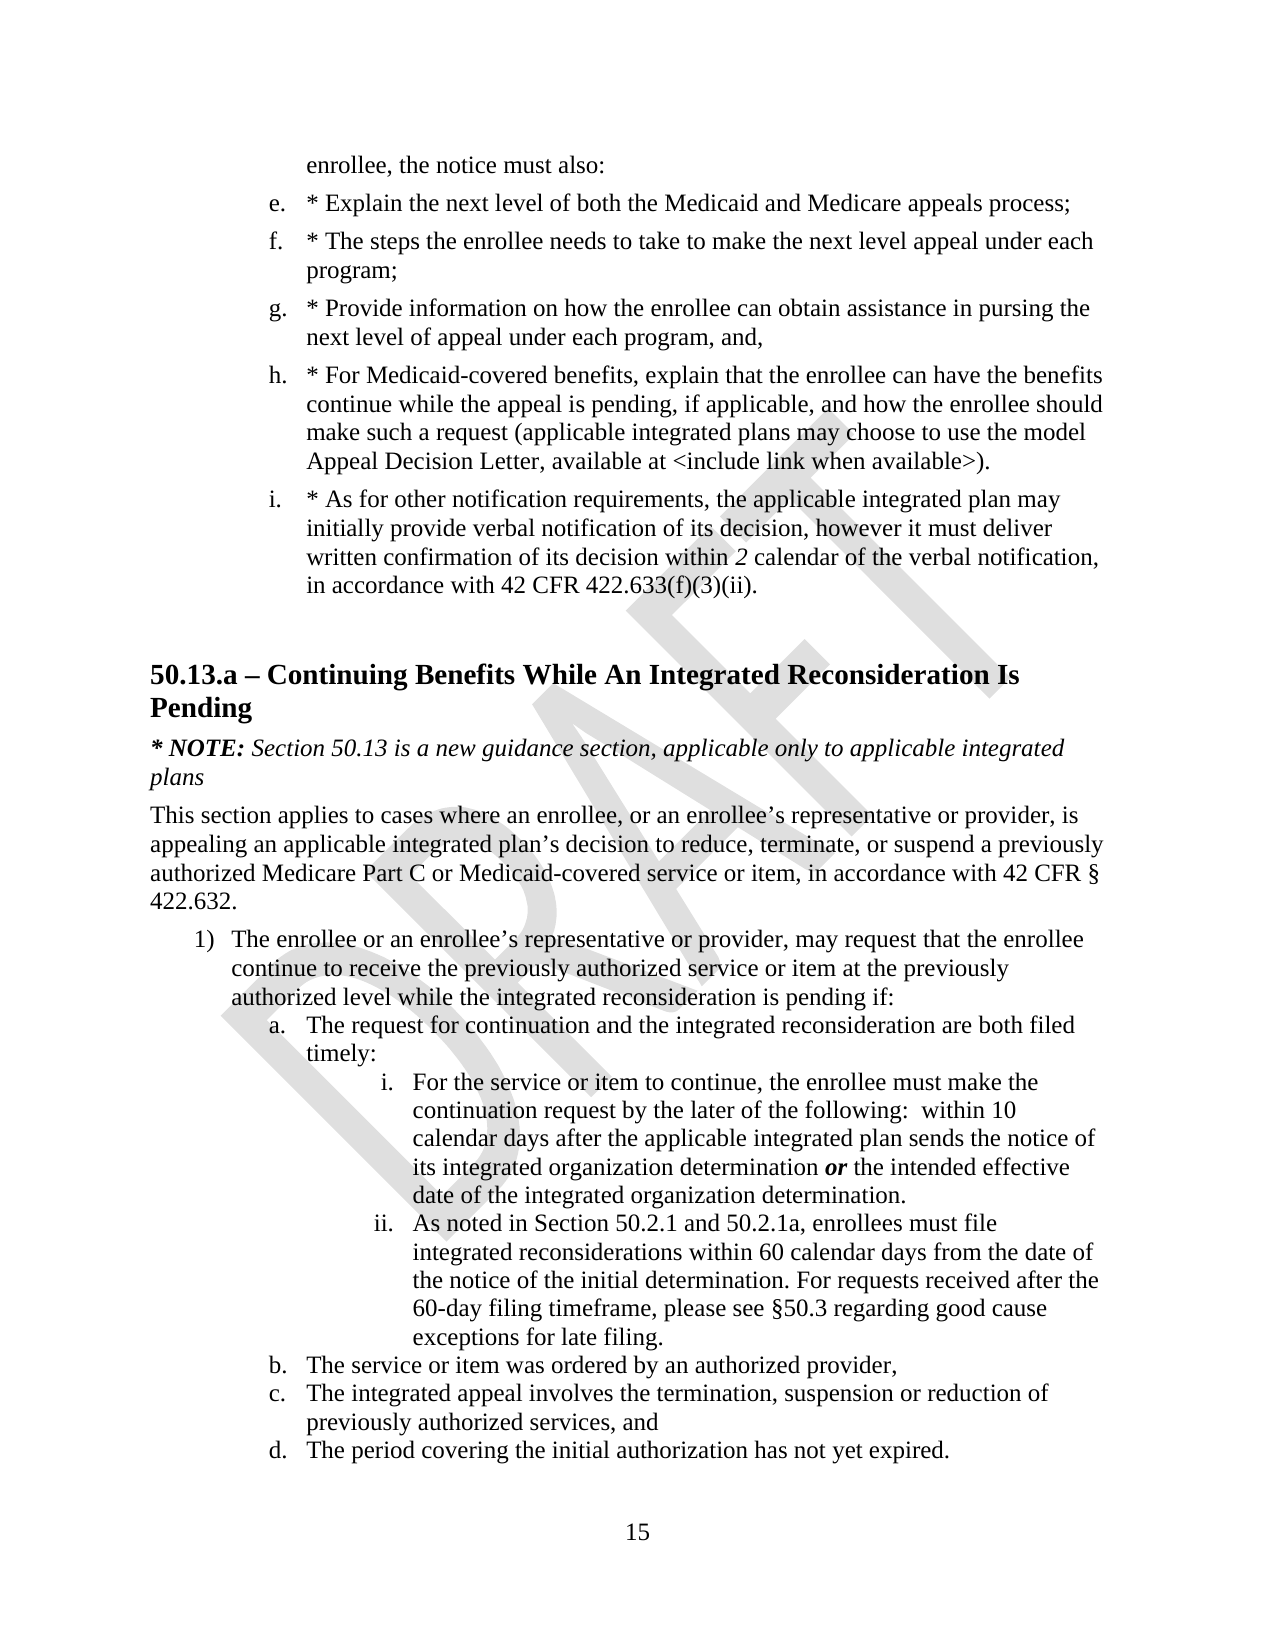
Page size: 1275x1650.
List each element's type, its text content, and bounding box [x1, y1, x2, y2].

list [268, 150, 1109, 179]
list * As for other notification requirements, the applicable integrated plan may initially provide verbal notification of its decision, however it must deliver written confirmation of its decision within 2 calendar of the verbal notification, in accordance with 42 CFR 422.633(f)(3)(ii). [268, 484, 1109, 599]
list As noted in Section 50.2.1 and 50.2.1a, enrollees must file integrated reconsiderations within 60 calendar days from the date of the notice of the initial determination. For requests received after the 60-day filing timeframe, please see §50.3 regarding good cause exceptions for late filing. [394, 1209, 1102, 1351]
list The request for continuation and the integrated reconsideration are both filed timely: [268, 1011, 1102, 1067]
list * Provide information on how the enrollee can obtain assistance in pursing the next level of appeal under each program, and, [268, 293, 1109, 351]
list * The steps the enrollee needs to take to make the next level appeal under each program; [268, 226, 1109, 284]
list The service or item was ordered by an authorized provider, [268, 1351, 1102, 1379]
list For the service or item to continue, the enrollee must make the continuation request by the later of the following: within 10 calendar days after the applicable integrated plan sends the notice of its integrated organization determination or the intended effective date of the integrated organization determination. [394, 1067, 1102, 1209]
list The period covering the initial authorization has not yet expired. [268, 1436, 1102, 1464]
list The integrated appeal involves the termination, suspension or reduction of previously authorized services, and [268, 1379, 1102, 1436]
list The enrollee or an enrollee’s representative or provider, may request that the enrollee continue to receive the previously authorized service or item at the previously authorized level while the integrated reconsideration is pending if: [193, 924, 1109, 1011]
text This section applies to cases where an enrollee, or an enrollee’s representative or provider, is appealing an applicable integrated plan’s decision to reduce, terminate, or suspend a previously authorized Medicare Part C or Medicaid-covered service or item, in accordance with 42 CFR § 422.632. [150, 800, 1111, 915]
text 50.13.a – Continuing Benefits While An Integrated Reconsideration Is Pending [150, 657, 1125, 724]
list * For Medicaid-covered benefits, explain that the enrollee can have the benefits continue while the appeal is pending, if applicable, and how the enrollee should make such a request (applicable integrated plans may choose to use the model Appeal Decision Letter, available at <include link when available>). [268, 360, 1109, 475]
text * NOTE: Section 50.13 is a new guidance section, applicable only to applicable integrated plans [150, 733, 1111, 791]
list * Explain the next level of both the Medicaid and Medicare appeals process; [268, 188, 1109, 217]
